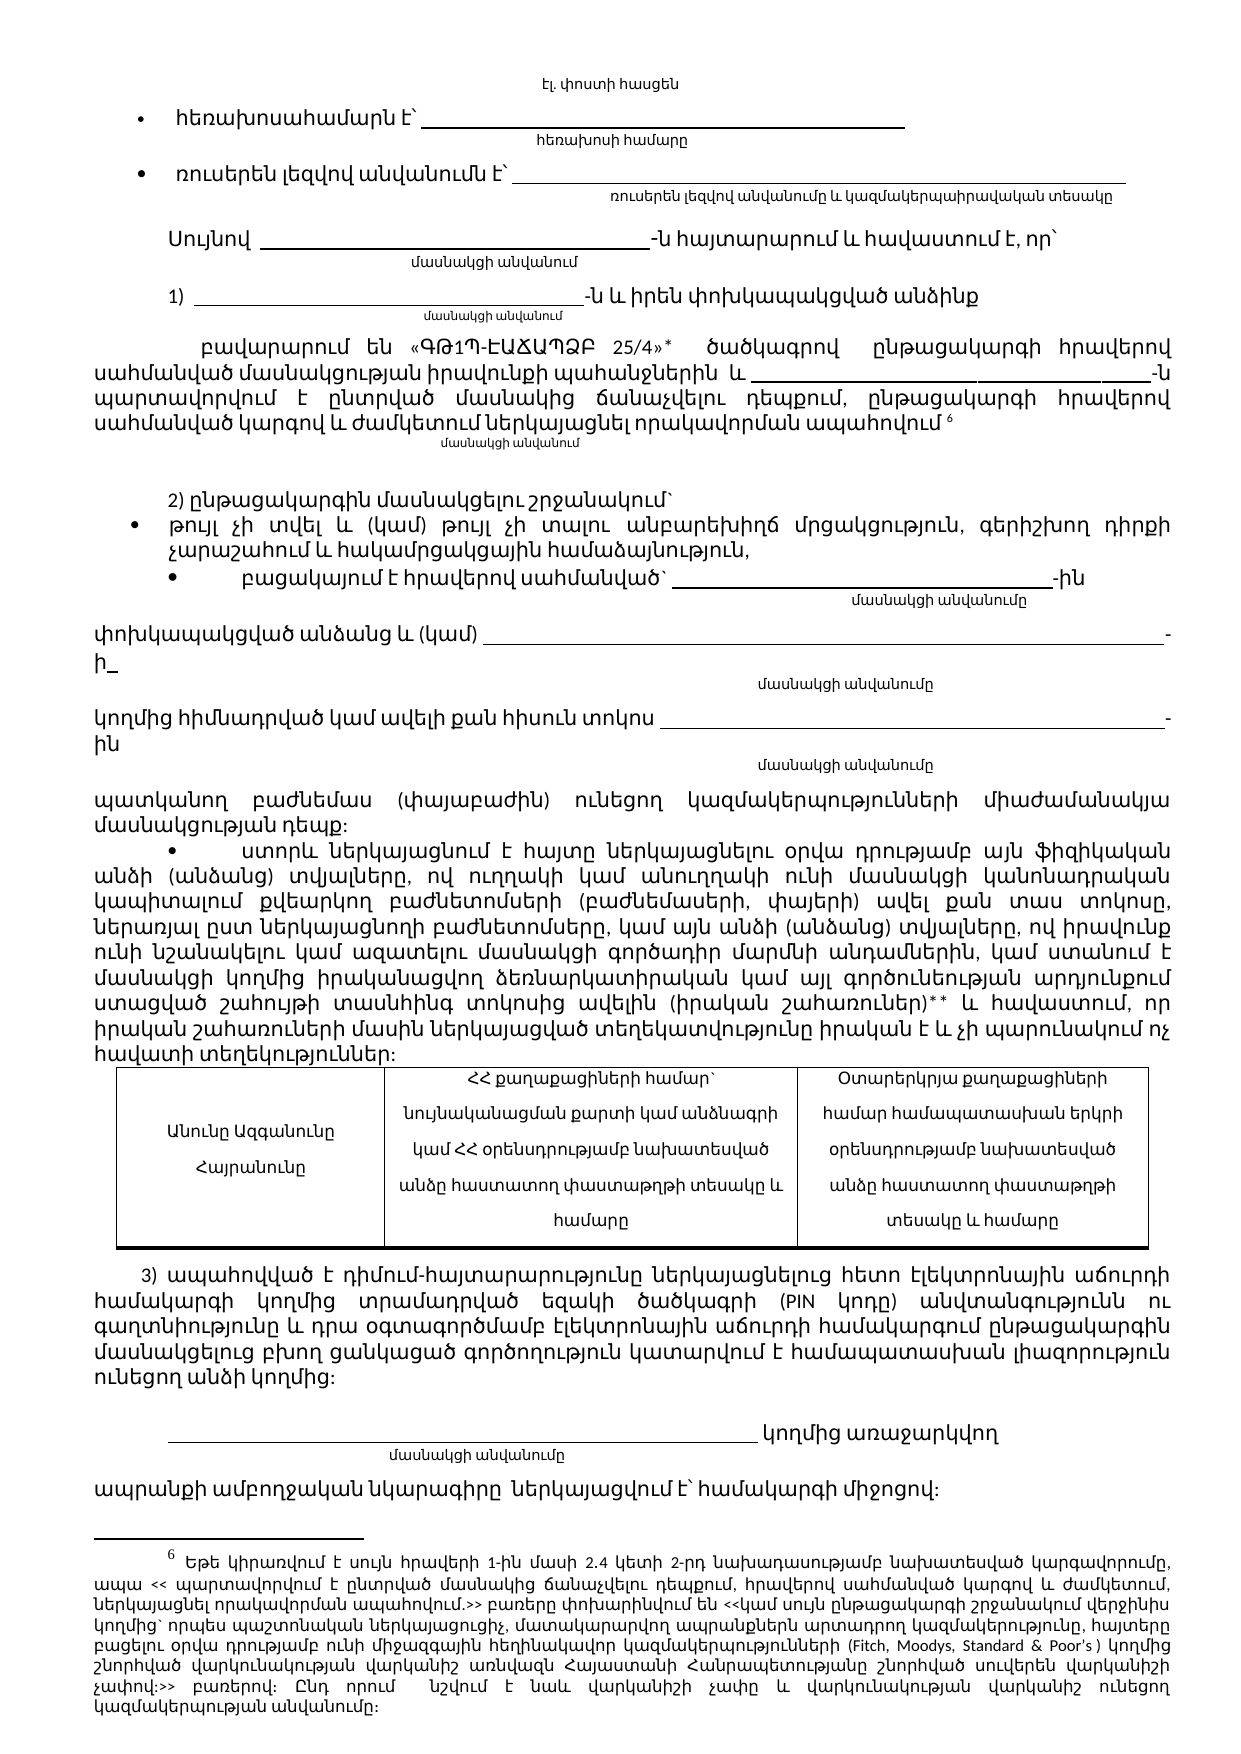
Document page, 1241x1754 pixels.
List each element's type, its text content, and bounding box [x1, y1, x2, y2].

text մասնակցի անվանումը [94, 1446, 1171, 1476]
text 3) ապահովված է դիմում-հայտարարությունը ներկայացնելուց հետո էլեկտրոնային աճուրդի համակարգի կողմից տրամադրված եզակի ծածկագրի (PIN կոդը) անվտանգությունն ու գաղտնիությունը և դրա օգտագործմամբ էլեկտրոնային աճուրդի համակարգում ընթացակարգին մասնակցելուց բխող ցանկացած գործողություն կատարվում է համապատասխան լիազորություն ունեցող անձի կողմից: [94, 1263, 1171, 1390]
list թույլ չի տվել և (կամ) թույլ չի տալու անբարեխիղճ մրցակցություն, գերիշխող դիրքի չարաշահում և հակամրցակցային համաձայնություն, [131, 512, 1171, 563]
list հեռախոսահամարն է՝ [138, 106, 1171, 131]
table_header Օտարերկրյա քաղաքացիների համար համապատասխան երկրի օրենսդրությամբ նախատեսված անձը հաստատող փաստաթղթի տեսակը և համարը [798, 1068, 1148, 1246]
text էլ. փոստի հասցեն [94, 75, 1171, 106]
list ստորև ներկայացնում է հայտը ներկայացնելու օրվա դրությամբ այն ֆիզիկական անձի (անձանց) տվյալները, ով ուղղակի կամ անուղղակի ունի մասնակցի կանոնադրական կապիտալում քվեարկող բաժնետոմսերի (բաժնեմասերի, փայերի) ավել քան տաս տոկոսը, ներառյալ ըստ ներկայացնողի բաժնետոմսերը, կամ այն անձի (անձանց) տվյալները, ով իրավունք ունի նշանակելու կամ ազատելու մասնակցի գործադիր մարմնի անդամներին, կամ ստանում է մասնակցի կողմից իրականացվող ձեռնարկատիրական կամ այլ գործունեության արդյունքում ստացված շահույթի տասնհինգ տոկոսից ավելին (իրական շահառուներ)** և հավաստում, որ իրական շահառուների մասին ներկայացված տեղեկատվությունը իրական է և չի պարունակում ոչ հավատի տեղեկություններ: [94, 838, 1171, 1067]
text ռուսերեն լեզվով անվանումը և կազմակերպաիրավական տեսակը [536, 187, 1171, 217]
text Սույնով -ն հայտարարում և հավաստում է, որ՝ [94, 222, 1171, 253]
text մասնակցի անվանում [94, 253, 1171, 283]
text բավարարում են «ԳԹ1Պ-ԷԱՃԱՊՁԲ 25/4»* ծածկագրով ընթացակարգի հրավերով սահմանված մասնակցության իրավունքի պահանջներին և -ն պարտավորվում է ընտրված մասնակից ճանաչվելու դեպքում, ընթացակարգի հրավերով սահմանված կարգով և ժամկետում ներկայացնել որակավորման ապահովում [94, 334, 1171, 436]
text հեռախոսի համարը [462, 131, 1171, 161]
list բացակայում է հրավերով սահմանված` -ին [94, 563, 1171, 591]
text մասնակցի անվանումը [94, 675, 1171, 706]
text կողմից հիմնադրված կամ ավելի քան հիսուն տոկոս -ին [94, 706, 1171, 756]
text մասնակցի անվանում [94, 436, 1171, 461]
text պատկանող բաժնեմաս (փայաբաժին) ունեցող կազմակերպությունների միաժամանակյա մասնակցության դեպք: [94, 787, 1171, 838]
table_header ՀՀ քաղաքացիների համար` նույնականացման քարտի կամ անձնագրի կամ ՀՀ օրենսդրությամբ նախատեսված անձը հաստատող փաստաթղթի տեսակը և համարը [385, 1068, 797, 1246]
text ապրանքի ամբողջական նկարագիրը ներկայացվում է՝ համակարգի միջոցով: [94, 1476, 1171, 1502]
text 2) ընթացակարգին մասնակցելու շրջանակում` [94, 487, 1171, 512]
text փոխկապակցված անձանց և (կամ) -ի [94, 622, 1171, 675]
text մասնակցի անվանումը [94, 756, 1171, 787]
table_header Անունը Ազգանունը Հայրանունը [117, 1068, 384, 1246]
text մասնակցի անվանում [94, 309, 1171, 334]
text մասնակցի անվանումը [94, 591, 1171, 622]
list ռուսերեն լեզվով անվանումն է՝ [138, 161, 1171, 187]
text կողմից առաջարկվող [94, 1420, 1171, 1446]
text 1) -ն և իրեն փոխկապակցված անձինք [94, 283, 1171, 309]
